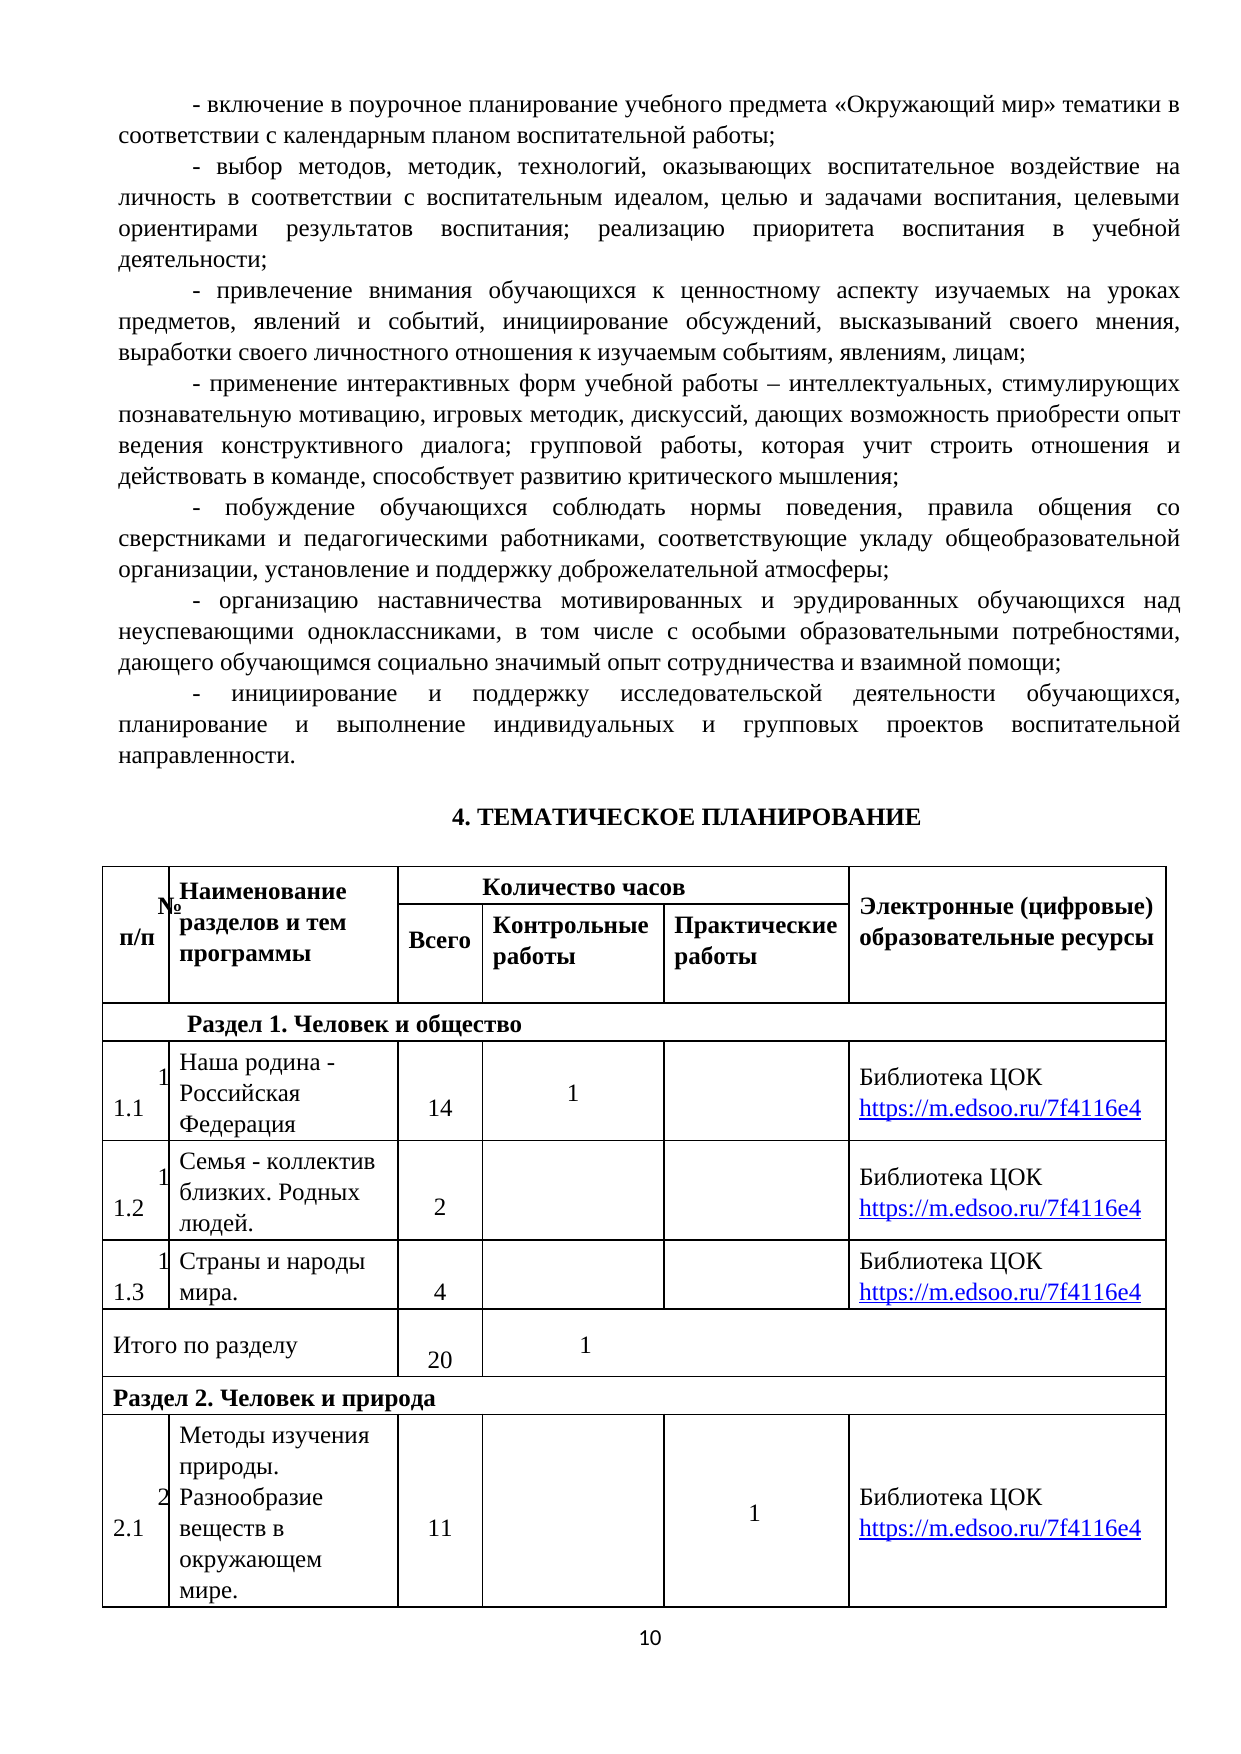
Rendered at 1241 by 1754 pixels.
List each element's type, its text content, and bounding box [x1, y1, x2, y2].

table_cell [483, 1241, 663, 1308]
text - привлечение внимания обучающихся к ценностному аспекту изучаемых на уроках предметов, явлений и событий, инициирование обсуждений, высказываний своего мнения, выработки своего личностного отношения к изучаемым событиям, явлениям, лицам; [118, 275, 1181, 366]
table_cell 2 [399, 1141, 482, 1239]
text - включение в поурочное планирование учебного предмета «Окружающий мир» тематики в соответствии с календарным планом воспитательной работы; [118, 89, 1181, 148]
table_cell Практические работы [665, 905, 848, 1002]
table_cell [483, 1141, 663, 1239]
text - выбор методов, методик, технологий, оказывающих воспитательное воздействие на личность в соответствии с воспитательным идеалом, целью и задачами воспитания, целевыми ориентирами результатов воспитания; реализацию приоритета воспитания в учебной деятельности; [118, 151, 1181, 273]
table_cell 11.2 [103, 1141, 168, 1239]
table_cell 11.1 [103, 1042, 168, 1139]
text - применение интерактивных форм учебной работы – интеллектуальных, стимулирующих познавательную мотивацию, игровых методик, дискуссий, дающих возможность приобрести опыт ведения конструктивного диалога; групповой работы, которая учит строить отношения и действовать в команде, способствует развитию критического мышления; [118, 368, 1181, 490]
table_header Наименование разделов и тем программы [170, 867, 397, 1002]
table_cell [665, 1241, 848, 1308]
table_cell 22.1 [103, 1415, 168, 1606]
table_header № п/п [103, 867, 168, 1002]
text 4. ТЕМАТИЧЕСКОЕ ПЛАНИРОВАНИЕ [118, 802, 1181, 831]
text - инициирование и поддержку исследовательской деятельности обучающихся, планирование и выполнение индивидуальных и групповых проектов воспитательной направленности. [118, 678, 1181, 769]
table_header Электронные (цифровые) образовательные ресурсы [850, 867, 1165, 1002]
table_cell Контрольные работы [483, 905, 663, 1002]
table_cell 1 [483, 1310, 1165, 1376]
table_cell Всего [399, 905, 482, 1002]
text - организацию наставничества мотивированных и эрудированных обучающихся над неуспевающими одноклассниками, в том числе с особыми образовательными потребностями, дающего обучающимся социально значимый опыт сотрудничества и взаимной помощи; [118, 585, 1181, 676]
table_cell Раздел 1. Человек и общество [103, 1004, 1165, 1040]
table_cell 4 [399, 1241, 482, 1308]
table_cell [665, 1042, 848, 1139]
table_cell 11 [399, 1415, 482, 1606]
table_cell 11.3 [103, 1241, 168, 1308]
table_cell 1 [483, 1042, 663, 1139]
table_cell [483, 1415, 663, 1606]
table_cell Наша родина - Российская Федерация [170, 1042, 397, 1139]
table_cell [665, 1141, 848, 1239]
table_header Количество часов [399, 867, 848, 903]
table_cell 14 [399, 1042, 482, 1139]
table_cell Страны и народы мира. [170, 1241, 397, 1308]
table_cell 1 [665, 1415, 848, 1606]
table_cell Библиотека ЦОК https://m.edsoo.ru/7f4116e4 [850, 1241, 1165, 1308]
table_cell Методы изучения природы. Разнообразие веществ в окружающем мире. [170, 1415, 397, 1606]
text - побуждение обучающихся соблюдать нормы поведения, правила общения со сверстниками и педагогическими работниками, соответствующие укладу общеобразовательной организации, установление и поддержку доброжелательной атмосферы; [118, 492, 1181, 583]
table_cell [850, 1415, 1165, 1606]
table_cell Итого по разделу [103, 1310, 397, 1376]
table_cell Раздел 2. Человек и природа [103, 1377, 1165, 1413]
table_cell Библиотека ЦОК https://m.edsoo.ru/7f4116e4 [850, 1042, 1165, 1139]
table_cell Семья - коллектив близких. Родных людей. [170, 1141, 397, 1239]
table_cell Библиотека ЦОК https://m.edsoo.ru/7f4116e4 [850, 1141, 1165, 1239]
table_cell 20 [399, 1310, 482, 1376]
